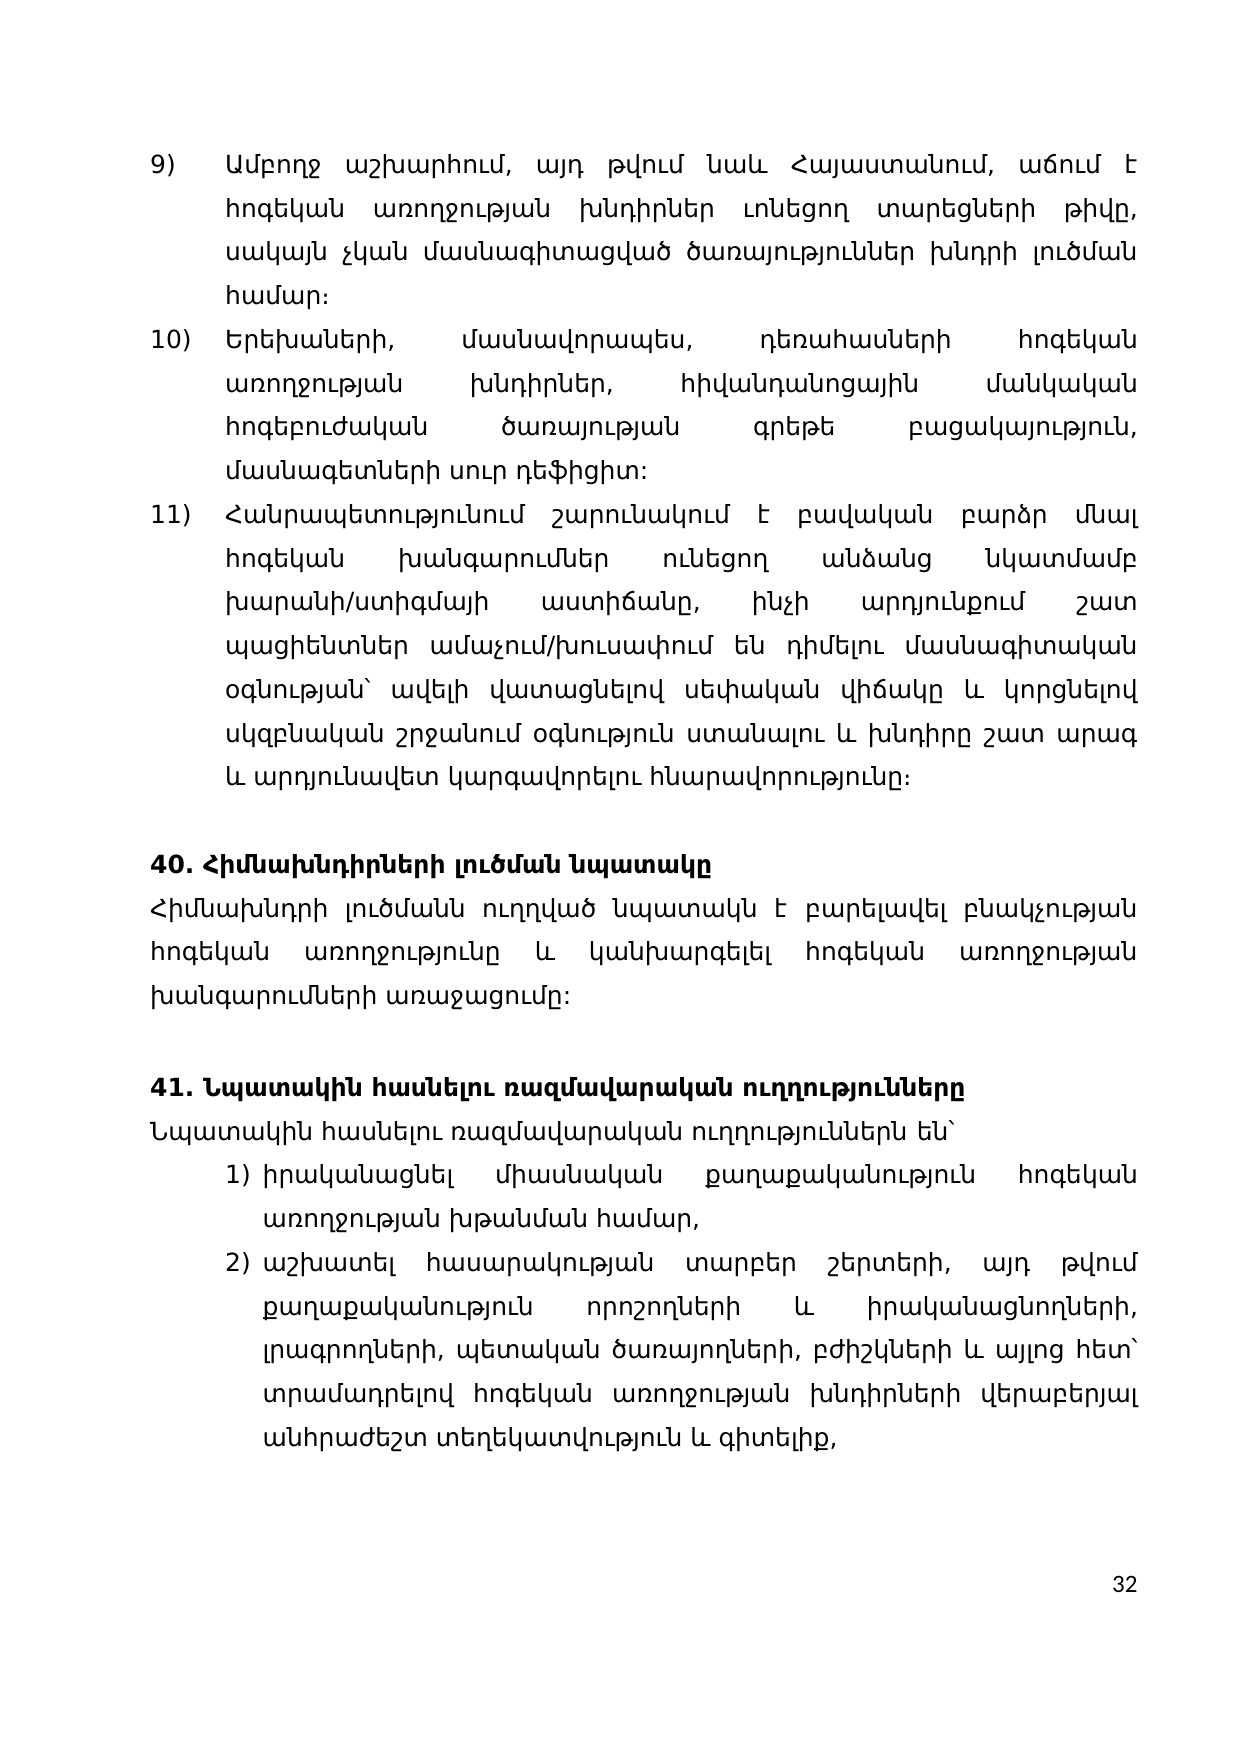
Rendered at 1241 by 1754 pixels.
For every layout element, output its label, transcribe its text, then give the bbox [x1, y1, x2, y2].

list Ամբողջ աշխարհում, այդ թվում նաև Հայաստանում, աճում է հոգեկան առողջության խնդիրներ ւոնեցող տարեցների թիվը, սակայն չկան մասնագիտացված ծառայություններ խնդրի լուծման համար։ [150, 150, 1138, 310]
text Նպատակին հասնելու ռազմավարական ուղղություններն են՝ [150, 1117, 1137, 1146]
subtitle 41. Նպատակին հասնելու ռազմավարական ուղղությունները [150, 1073, 1137, 1102]
list իրականացնել միասնական քաղաքականություն հոգեկան առողջության խթանման համար, [225, 1160, 1138, 1233]
list Հանրապետությունում շարունակում է բավական բարձր մնալ հոգեկան խանգարումներ ունեցող անձանց նկատմամբ խարանի/ստիգմայի աստիճանը, ինչի արդյունքում շատ պացիենտներ ամաչում/խուսափում են դիմելու մասնագիտական օգնության՝ ավելի վատացնելով սեփական վիճակը և կորցնելով սկզբնական շրջանում օգնություն ստանալու և խնդիրը շատ արագ և արդյունավետ կարգավորելու հնարավորությունը։ [150, 500, 1138, 792]
subtitle 40. Հիմնախնդիրների լուծման նպատակը [150, 850, 1137, 879]
text Հիմնախնդրի լուծմանն ուղղված նպատակն է բարելավել բնակչության հոգեկան առողջությունը և կանխարգելել հոգեկան առողջության խանգարումների առաջացումը: [150, 894, 1137, 1010]
list աշխատել հասարակության տարբեր շերտերի, այդ թվում քաղաքականություն որոշողների և իրականացնողների, լրագրողների, պետական ծառայողների, բժիշկների և այլոց հետ՝ տրամադրելով հոգեկան առողջության խնդիրների վերաբերյալ անհրաժեշտ տեղեկատվություն և գիտելիք, [225, 1248, 1138, 1452]
list Երեխաների, մասնավորապես, դեռահասների հոգեկան առողջության խնդիրներ, հիվանդանոցային մանկական հոգեբուժական ծառայության գրեթե բացակայություն, մասնագետների սուր դեֆիցիտ: [150, 325, 1138, 485]
